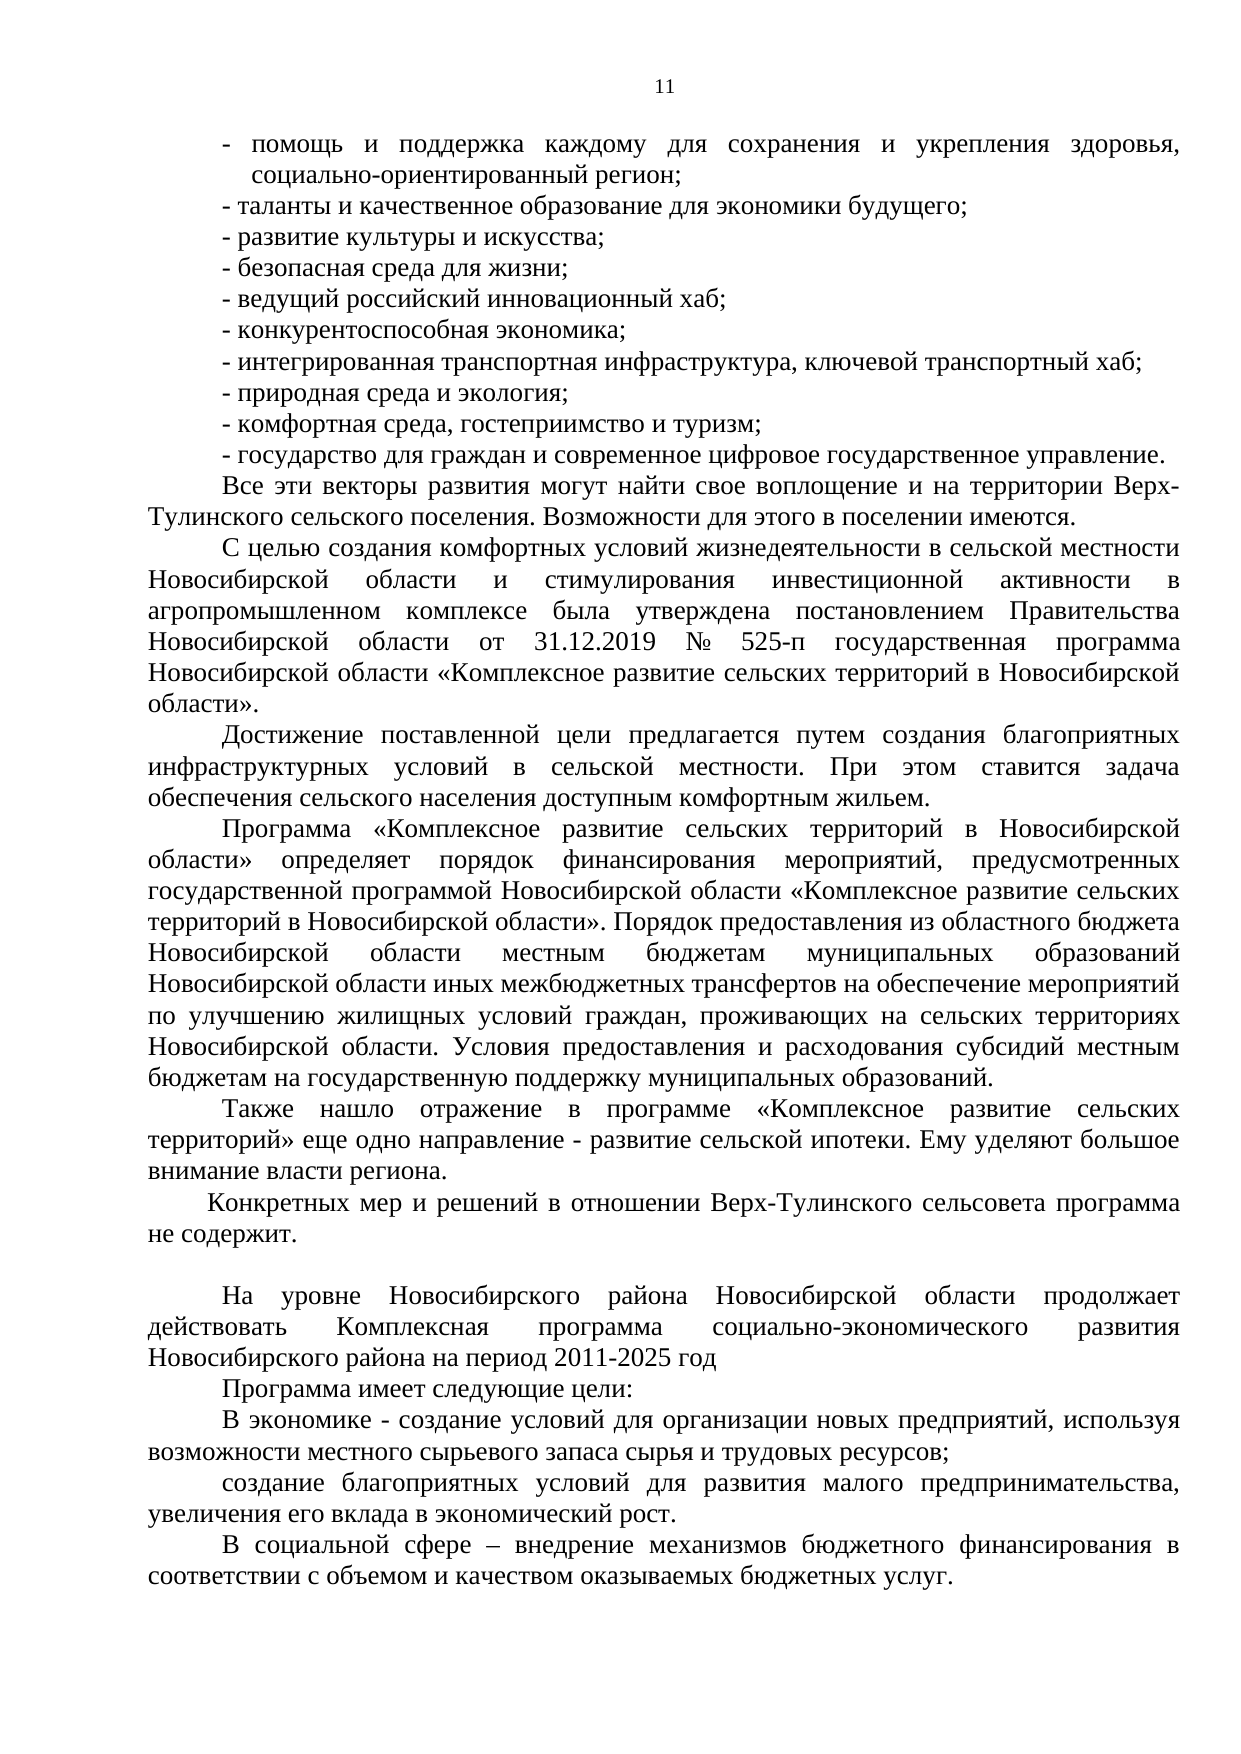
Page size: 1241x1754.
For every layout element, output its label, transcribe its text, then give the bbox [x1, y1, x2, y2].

text - интегрированная транспортная инфраструктура, ключевой транспортный хаб; [222, 345, 1181, 376]
text Конкретных мер и решений в отношении Верх-Тулинского сельсовета программа не содержит. [148, 1186, 1181, 1248]
text - природная среда и экология; [222, 376, 1181, 407]
text С целью создания комфортных условий жизнедеятельности в сельской местности Новосибирской области и стимулирования инвестиционной активности в агропромышленном комплексе была утверждена постановлением Правительства Новосибирской области от 31.12.2019 № 525-п государственная программа Новосибирской области «Комплексное развитие сельских территорий в Новосибирской области». [148, 532, 1181, 718]
text - развитие культуры и искусства; [222, 220, 1181, 251]
text На уровне Новосибирского района Новосибирской области продолжает действовать Комплексная программа социально-экономического развития Новосибирского района на период 2011-2025 год [148, 1279, 1181, 1372]
text Достижение поставленной цели предлагается путем создания благоприятных инфраструктурных условий в сельской местности. При этом ставится задача обеспечения сельского населения доступным комфортным жильем. [148, 718, 1181, 812]
text В социальной сфере – внедрение механизмов бюджетного финансирования в соответствии с объемом и качеством оказываемых бюджетных услуг. [148, 1528, 1181, 1591]
text - государство для граждан и современное цифровое государственное управление. [222, 438, 1181, 469]
text Программа имеет следующие цели: [148, 1372, 1181, 1404]
text Все эти векторы развития могут найти свое воплощение и на территории Верх-Тулинского сельского поселения. Возможности для этого в поселении имеются. [148, 469, 1181, 532]
text - комфортная среда, гостеприимство и туризм; [222, 407, 1181, 438]
text - ведущий российский инновационный хаб; [222, 282, 1181, 313]
text - таланты и качественное образование для экономики будущего; [222, 189, 1181, 220]
text Программа «Комплексное развитие сельских территорий в Новосибирской области» определяет порядок финансирования мероприятий, предусмотренных государственной программой Новосибирской области «Комплексное развитие сельских территорий в Новосибирской области». Порядок предоставления из областного бюджета Новосибирской области местным бюджетам муниципальных образований Новосибирской области иных межбюджетных трансфертов на обеспечение мероприятий по улучшению жилищных условий граждан, проживающих на сельских территориях Новосибирской области. Условия предоставления и расходования субсидий местным бюджетам на государственную поддержку муниципальных образований. [148, 812, 1181, 1092]
text - конкурентоспособная экономика; [222, 313, 1181, 345]
text - помощь и поддержка каждому для сохранения и укрепления здоровья, социально-ориентированный регион; [222, 127, 1181, 189]
text Также нашло отражение в программе «Комплексное развитие сельских территорий» еще одно направление - развитие сельской ипотеки. Ему уделяют большое внимание власти региона. [148, 1092, 1181, 1186]
text В экономике - создание условий для организации новых предприятий, используя возможности местного сырьевого запаса сырья и трудовых ресурсов; [148, 1404, 1181, 1466]
text создание благоприятных условий для развития малого предпринимательства, увеличения его вклада в экономический рост. [148, 1466, 1181, 1528]
text - безопасная среда для жизни; [222, 251, 1181, 282]
